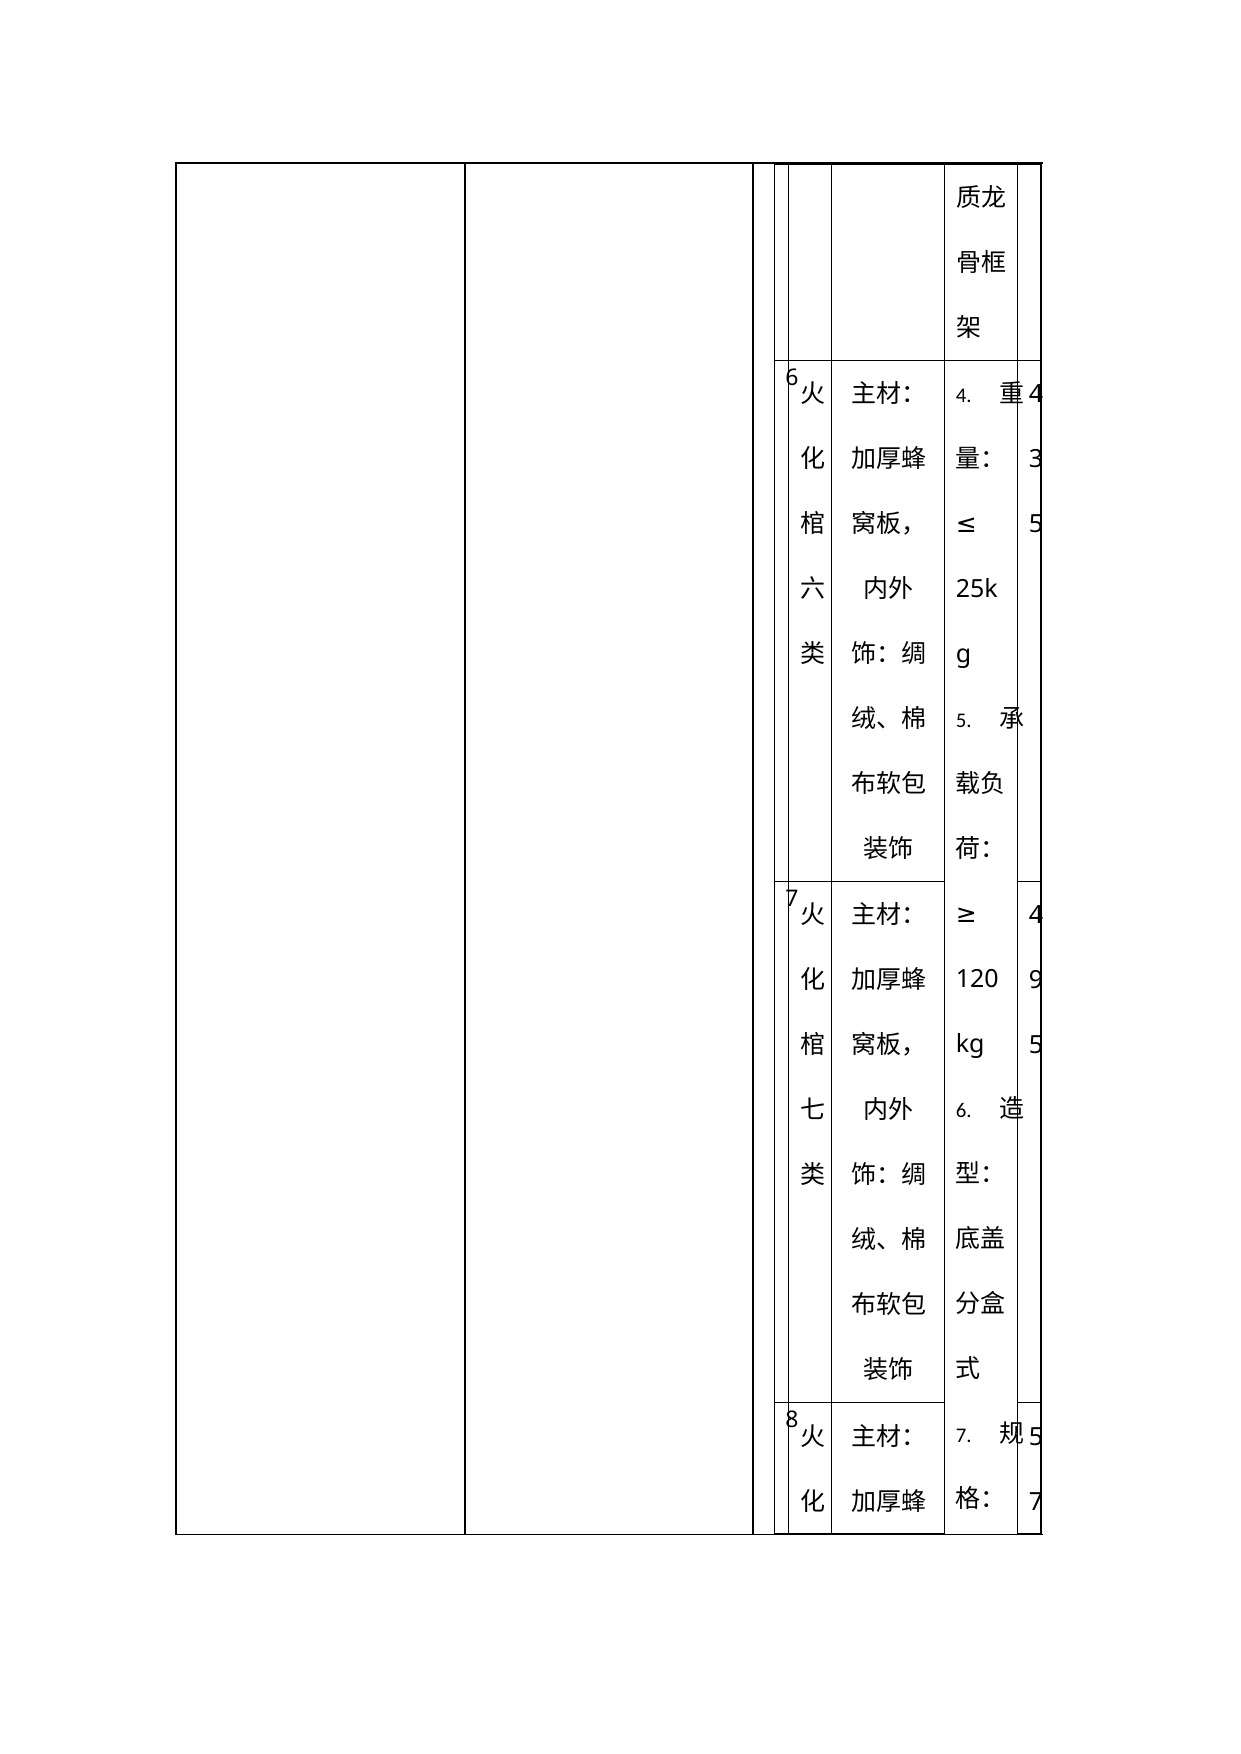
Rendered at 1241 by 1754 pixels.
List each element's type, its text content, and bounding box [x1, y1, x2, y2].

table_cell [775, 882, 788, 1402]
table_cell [832, 882, 944, 1402]
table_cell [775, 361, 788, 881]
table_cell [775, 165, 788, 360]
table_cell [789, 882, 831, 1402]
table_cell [832, 361, 944, 881]
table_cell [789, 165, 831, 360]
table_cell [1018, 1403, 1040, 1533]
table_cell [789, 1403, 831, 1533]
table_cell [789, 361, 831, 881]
table_cell ★ [466, 164, 752, 1534]
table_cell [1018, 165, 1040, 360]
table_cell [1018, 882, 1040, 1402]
table_cell 1 [177, 164, 464, 1534]
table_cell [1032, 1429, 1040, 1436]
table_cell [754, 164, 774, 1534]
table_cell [945, 361, 1017, 1534]
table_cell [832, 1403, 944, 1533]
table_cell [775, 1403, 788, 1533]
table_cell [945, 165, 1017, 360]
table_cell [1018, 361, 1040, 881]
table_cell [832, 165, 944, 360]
